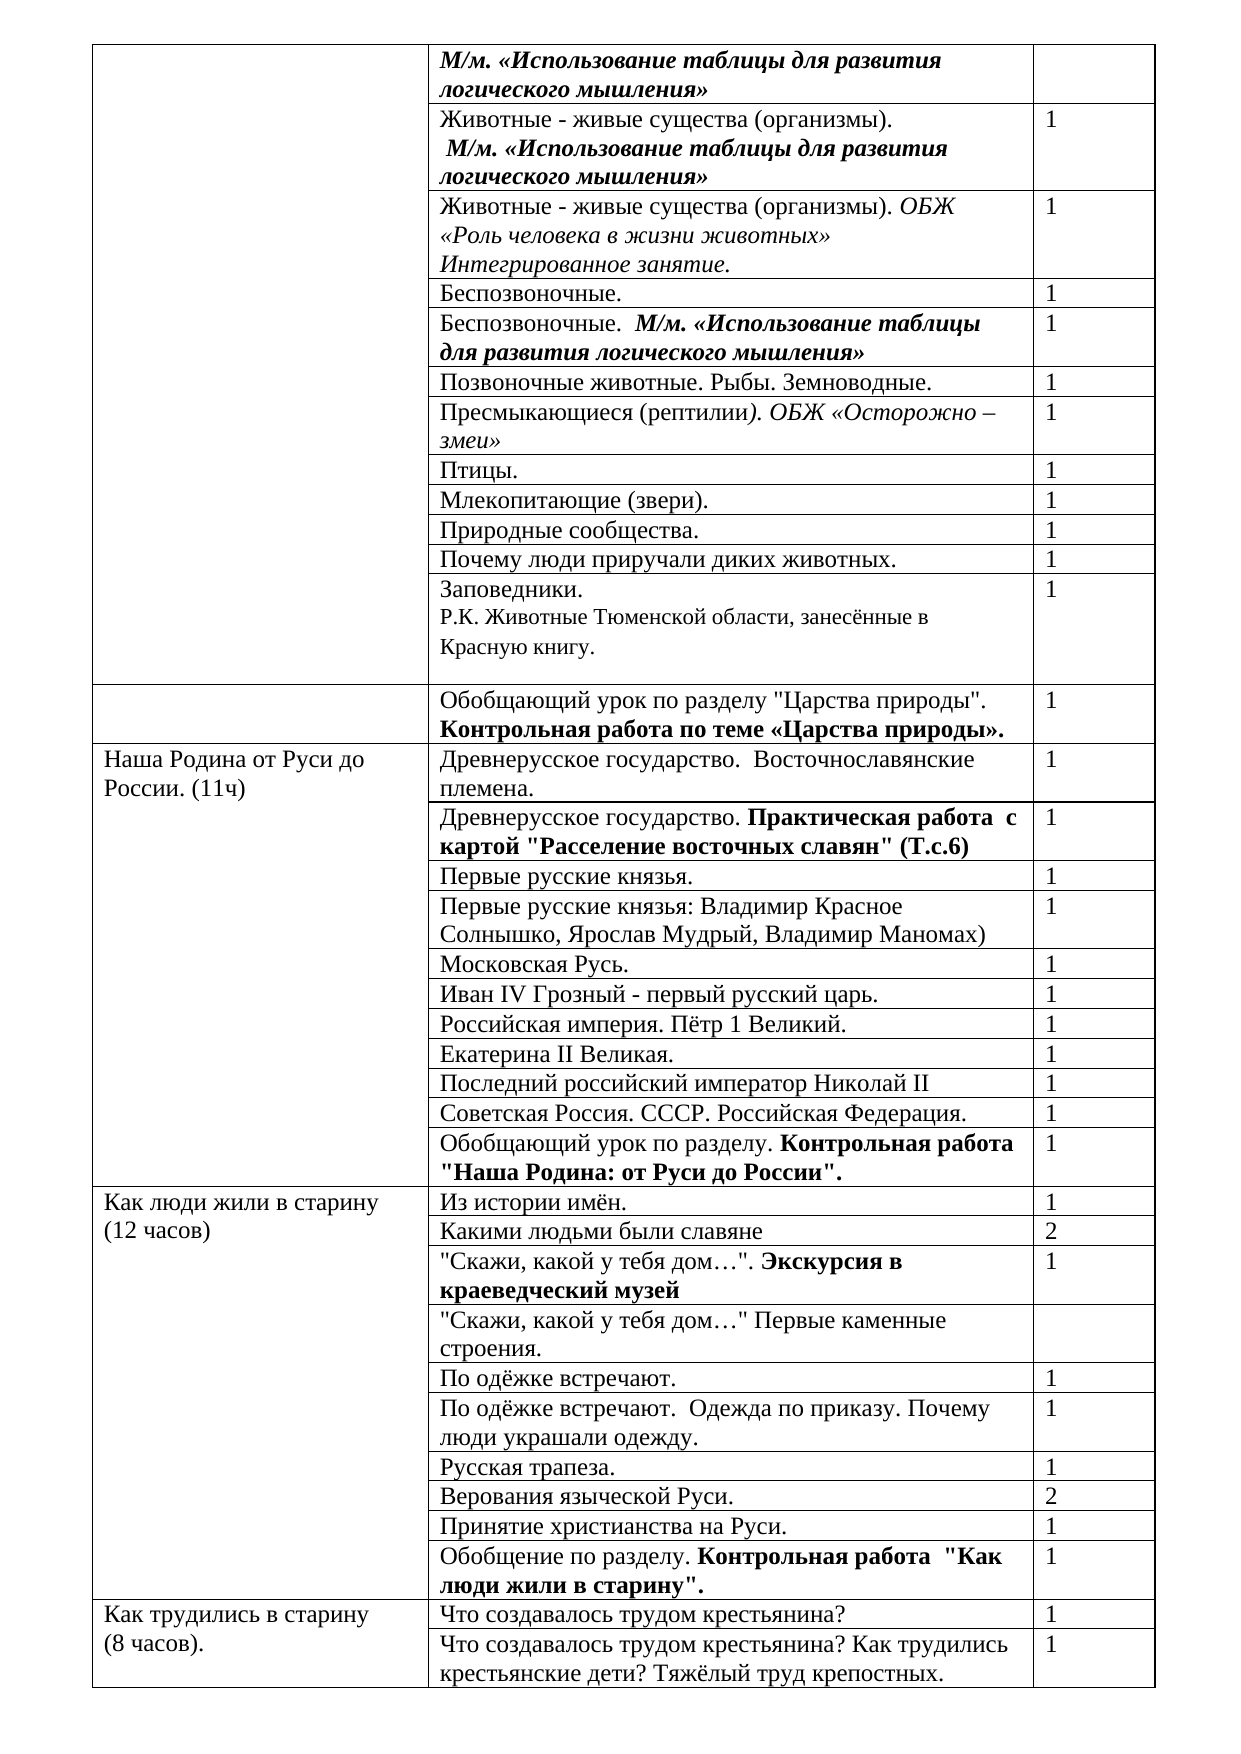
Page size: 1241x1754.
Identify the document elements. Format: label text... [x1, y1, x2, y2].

table_cell 1 [1034, 104, 1154, 190]
table_cell Животные - живые существа (организмы). ОБЖ «Роль человека в жизни животных» Интегрированное занятие. [429, 191, 1033, 277]
table_cell 1 [1034, 367, 1154, 396]
table_cell "Скажи, какой у тебя дом…". Экскурсия в краеведческий музей [429, 1246, 1033, 1304]
table_cell 1 [1034, 1452, 1154, 1480]
table_cell 1 [1034, 308, 1154, 366]
table_cell 1 [1034, 485, 1154, 514]
table_cell 2 [1034, 1216, 1154, 1245]
table_cell [1034, 1305, 1154, 1362]
table_cell Российская империя. Пётр 1 Великий. [429, 1009, 1033, 1038]
table_cell 1 [1034, 979, 1154, 1008]
table_cell Почему люди приручали диких животных. [429, 545, 1033, 573]
table_cell Обобщающий урок по разделу. Контрольная работа "Наша Родина: от Руси до России". [429, 1128, 1033, 1186]
table_cell Животные - живые существа (организмы). М/м. «Использование таблицы для развития логического мышления» [429, 104, 1033, 190]
table_cell Пресмыкающиеся (рептилии). ОБЖ «Осторожно – змеи» [429, 397, 1033, 454]
table_cell Принятие христианства на Руси. [429, 1511, 1033, 1540]
table_cell Позвоночные животные. Рыбы. Земноводные. [429, 367, 1033, 396]
table_cell 1 [1034, 1393, 1154, 1451]
table_cell Первые русские князья. [429, 861, 1033, 890]
table_cell 1 [1034, 1246, 1154, 1304]
table_cell Что создавалось трудом крестьянина? [429, 1600, 1033, 1628]
table_cell 1 [1034, 191, 1154, 277]
table_cell 1 [1034, 685, 1154, 743]
table_cell "Скажи, какой у тебя дом…" Первые каменные строения. [429, 1305, 1033, 1362]
table_cell 1 [1034, 545, 1154, 573]
table_cell 1 [1034, 1039, 1154, 1067]
table_cell 2 [1034, 1481, 1154, 1510]
table_cell [93, 685, 428, 743]
table_cell 1 [1034, 1600, 1154, 1628]
table_cell Древнерусское государство. Практическая работа с картой "Расселение восточных славян" (Т.с.6) [429, 803, 1033, 860]
table_cell 1 [1034, 1098, 1154, 1127]
table_cell 1 [1034, 1187, 1154, 1215]
table_cell Заповедники. Р.К. Животные Тюменской области, занесённые в Красную книгу. [429, 574, 1033, 684]
table_cell 1 [1034, 45, 1154, 103]
table_cell Природные сообщества. [429, 515, 1033, 543]
table_cell 1 [1034, 1363, 1154, 1392]
table_cell По одёжке встречают. Одежда по приказу. Почему люди украшали одежду. [429, 1393, 1033, 1451]
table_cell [429, 1629, 1033, 1687]
table_cell 1 [1034, 455, 1154, 484]
table_cell 1 [1034, 1009, 1154, 1038]
table_cell 1 [1034, 1511, 1154, 1540]
table_cell 1 [1034, 515, 1154, 543]
table_cell Из истории имён. [429, 1187, 1033, 1215]
table_cell Последний российский император Николай II [429, 1069, 1033, 1097]
table_cell Как люди жили в старину (12 часов) [93, 1187, 428, 1598]
table_cell 1 [1034, 1541, 1154, 1598]
table_cell По одёжке встречают. [429, 1363, 1033, 1392]
table_cell 1 [1034, 891, 1154, 948]
table_cell 1 [1034, 397, 1154, 454]
table_cell Какими людьми были славяне [429, 1216, 1033, 1245]
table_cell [429, 45, 1033, 103]
table_cell 1 [1034, 1128, 1154, 1186]
table_cell 1 [1034, 861, 1154, 890]
table_cell Советская Россия. СССР. Российская Федерация. [429, 1098, 1033, 1127]
table_cell Русская трапеза. [429, 1452, 1033, 1480]
table_cell Московская Русь. [429, 949, 1033, 978]
table_cell Наша Родина от Руси до России. (11ч) [93, 744, 428, 1186]
table_cell 1 [1034, 1069, 1154, 1097]
table_cell Екатерина II Великая. [429, 1039, 1033, 1067]
table_cell Верования языческой Руси. [429, 1481, 1033, 1510]
table_cell 1 [1034, 279, 1154, 307]
table_cell Древнерусское государство. Восточнославянские племена. [429, 744, 1033, 801]
table_cell 1 [1034, 949, 1154, 978]
table_cell Как трудились в старину (8 часов). [93, 1600, 428, 1687]
table_cell Иван IV Грозный - первый русский царь. [429, 979, 1033, 1008]
table_cell Обобщение по разделу. Контрольная работа "Как люди жили в старину". [429, 1541, 1033, 1598]
table_cell 1 [1034, 1629, 1154, 1687]
table_cell Беспозвоночные. М/м. «Использование таблицы для развития логического мышления» [429, 308, 1033, 366]
table_cell Млекопитающие (звери). [429, 485, 1033, 514]
table_cell Обобщающий урок по разделу "Царства природы". Контрольная работа по теме «Царства природы». [429, 685, 1033, 743]
table_cell 1 [1034, 803, 1154, 860]
table_cell Птицы. [429, 455, 1033, 484]
table_cell 1 [1034, 574, 1154, 684]
table_cell Первые русские князья: Владимир Красное Солнышко, Ярослав Мудрый, Владимир Маномах) [429, 891, 1033, 948]
table_cell Беспозвоночные. [429, 279, 1033, 307]
table_cell 1 [1034, 744, 1154, 801]
